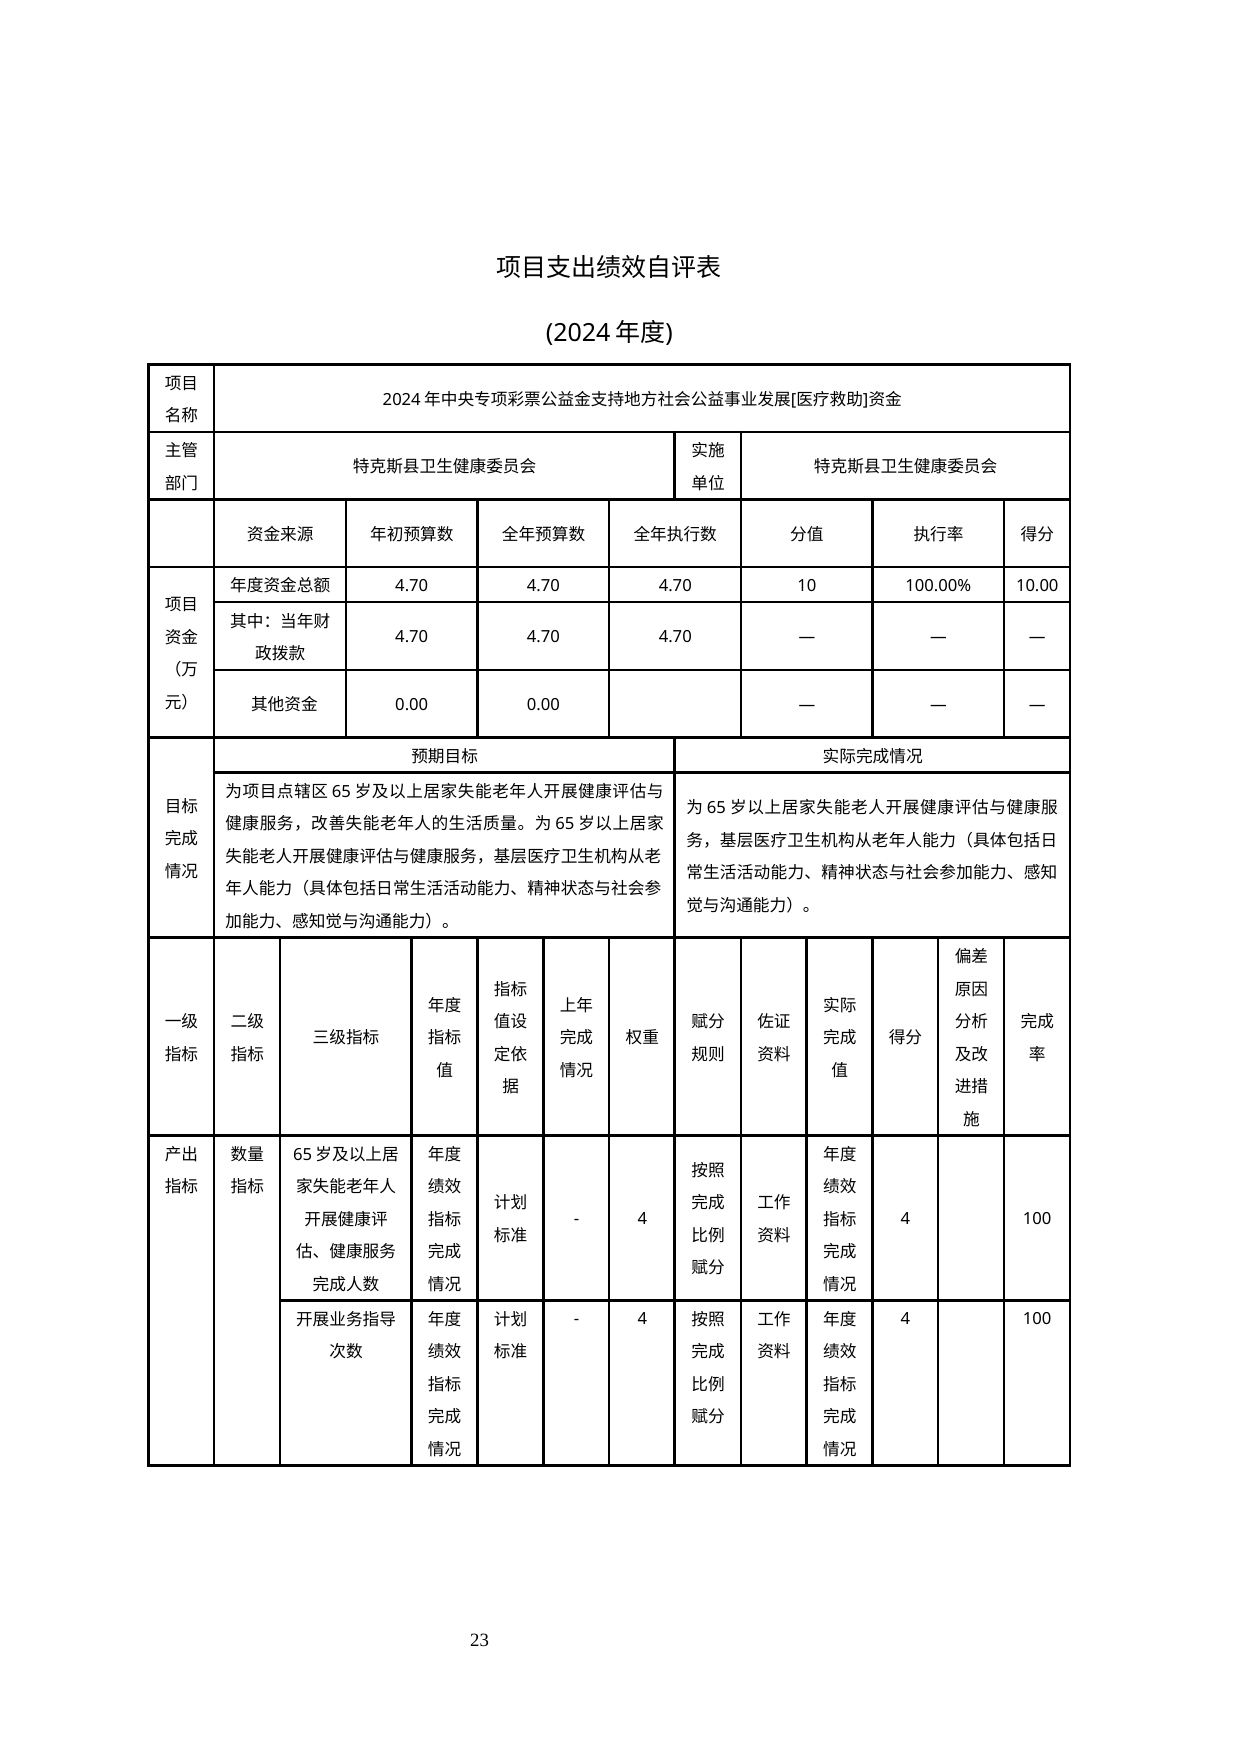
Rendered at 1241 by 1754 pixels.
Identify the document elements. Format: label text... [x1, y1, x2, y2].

table_cell 分值 [742, 501, 871, 566]
table_cell 按照完成比例赋分 [676, 1137, 740, 1299]
table_cell 年度绩效指标完成情况 [808, 1137, 871, 1299]
table_cell 年度绩效指标完成情况 [413, 1302, 476, 1464]
table_cell 4 [874, 1302, 937, 1464]
table_cell 4 [610, 1302, 673, 1464]
table_cell 主管部门 [150, 433, 213, 498]
table_cell 工作资料 [742, 1137, 805, 1299]
table_cell 为项目点辖区65岁及以上居家失能老年人开展健康评估与健康服务，改善失能老年人的生活质量。为65岁以上居家失能老人开展健康评估与健康服务，基层医疗卫生机构从老年人能力（具体包括日常生活活动能力、精神状态与社会参加能力、感知觉与沟通能力）。 [215, 774, 673, 936]
table_cell 完成率 [1005, 939, 1069, 1134]
table_cell 预期目标 [215, 739, 673, 771]
table_cell 年度绩效指标完成情况 [808, 1302, 871, 1464]
table_cell 实际完成值 [808, 939, 871, 1134]
table_cell 4.70 [347, 568, 476, 601]
table_cell 10.00 [1005, 568, 1069, 601]
table_cell 实施单位 [676, 433, 740, 498]
table_cell — [874, 603, 1003, 668]
table_cell 100 [1005, 1302, 1069, 1464]
table_cell 产出指标 [150, 1137, 213, 1464]
table_cell 年度绩效指标完成情况 [413, 1137, 476, 1299]
table_cell 4.70 [347, 603, 476, 668]
table_cell 项目资金 （万元） [150, 568, 213, 736]
table_cell 其他资金 [215, 671, 345, 736]
table_cell 一级指标 [150, 939, 213, 1134]
table_cell — [1005, 603, 1069, 668]
table_cell [939, 1137, 1003, 1299]
table_cell 4.70 [479, 568, 608, 601]
table_cell [150, 501, 213, 566]
table_cell — [742, 603, 871, 668]
table_cell 4 [874, 1137, 937, 1299]
table_cell 100.00% [874, 568, 1003, 601]
table_cell 实际完成情况 [676, 739, 1069, 771]
table_cell 计划标准 [479, 1302, 542, 1464]
table_cell 特克斯县卫生健康委员会 [742, 433, 1069, 498]
table_cell 得分 [874, 939, 937, 1134]
table_cell 权重 [610, 939, 673, 1134]
table_cell 4 [610, 1137, 673, 1299]
table_cell 全年预算数 [479, 501, 608, 566]
table_cell 4.70 [479, 603, 608, 668]
table_cell 65岁及以上居家失能老年人开展健康评估、健康服务完成人数 [281, 1137, 410, 1299]
table_cell 二级指标 [215, 939, 279, 1134]
table_cell 执行率 [874, 501, 1003, 566]
table_cell 为65岁以上居家失能老人开展健康评估与健康服务，基层医疗卫生机构从老年人能力（具体包括日常生活活动能力、精神状态与社会参加能力、感知觉与沟通能力）。 [676, 774, 1069, 936]
table_cell 10 [742, 568, 871, 601]
table_header 项目支出绩效自评表 [148, 233, 1070, 298]
table_cell 4.70 [610, 603, 740, 668]
table_cell 得分 [1005, 501, 1069, 566]
table_cell 年度指标值 [413, 939, 476, 1134]
table_cell 佐证资料 [742, 939, 805, 1134]
table_cell 工作资料 [742, 1302, 805, 1464]
table_cell — [874, 671, 1003, 736]
table_cell 全年执行数 [610, 501, 740, 566]
table_cell 三级指标 [281, 939, 410, 1134]
table_cell 按照完成比例赋分 [676, 1302, 740, 1464]
table_cell 赋分规则 [676, 939, 740, 1134]
table_cell [939, 1302, 1003, 1464]
table_cell 特克斯县卫生健康委员会 [215, 433, 673, 498]
table_cell 上年完成情况 [545, 939, 608, 1134]
table_cell 年度资金总额 [215, 568, 345, 601]
table_cell 数量指标 [215, 1137, 279, 1464]
table_cell [610, 671, 740, 736]
table_cell — [742, 671, 871, 736]
table_cell 0.00 [347, 671, 476, 736]
table_cell 项目名称 [150, 366, 213, 431]
table_cell (2024年度) [148, 298, 1070, 363]
table_cell 100 [1005, 1137, 1069, 1299]
table_cell 2024年中央专项彩票公益金支持地方社会公益事业发展[医疗救助]资金 [215, 366, 1069, 431]
table_cell - [545, 1302, 608, 1464]
table_cell 目标完成情况 [150, 739, 213, 936]
table_cell — [1005, 671, 1069, 736]
table_cell 指标值设定依据 [479, 939, 542, 1134]
table_cell 年初预算数 [347, 501, 476, 566]
table_cell - [545, 1137, 608, 1299]
table_cell 偏差原因分析及改进措施 [939, 939, 1003, 1134]
table_cell 4.70 [610, 568, 740, 601]
table_cell 其中：当年财政拨款 [215, 603, 345, 668]
table_cell 0.00 [479, 671, 608, 736]
table_cell 计划标准 [479, 1137, 542, 1299]
table_cell 开展业务指导次数 [281, 1302, 410, 1464]
table_cell 资金来源 [215, 501, 345, 566]
